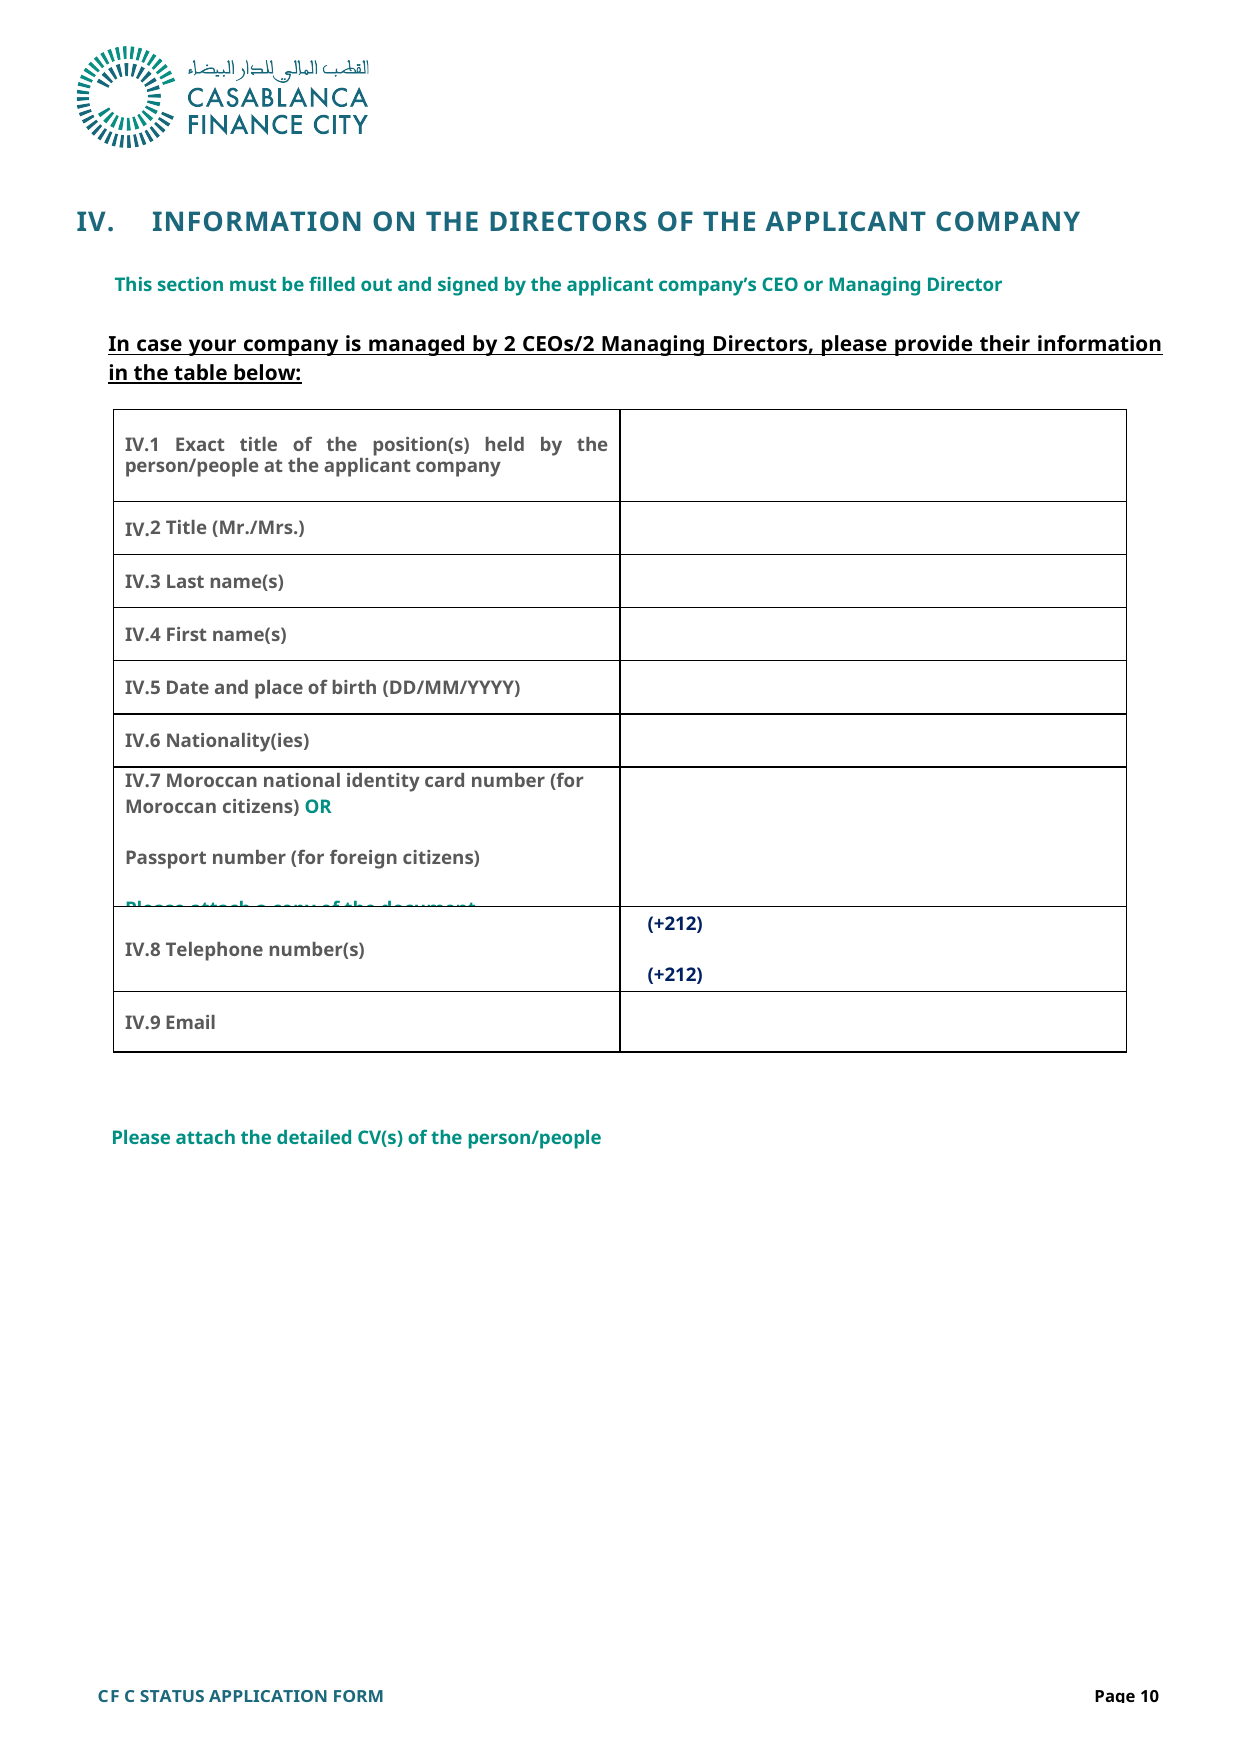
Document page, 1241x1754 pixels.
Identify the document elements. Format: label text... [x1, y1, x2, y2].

table_cell [621, 502, 1126, 554]
table_cell [621, 992, 1126, 1051]
table_cell IV.4 First name(s) [114, 608, 619, 660]
text In case your company is managed by 2 CEOs/2 Managing Directors, please provide their information in the table below: [108, 329, 1163, 354]
table_header [621, 410, 1126, 501]
table_cell [621, 661, 1126, 713]
table_cell IV.9 Email [114, 992, 619, 1051]
table_cell [621, 555, 1126, 607]
table_cell (+212) (+212) [621, 907, 1126, 991]
table_cell IV.3 Last name(s) [114, 555, 619, 607]
text In case your company is managed by 2 CEOs/2 Managing Directors, please provide their information in the table below: [108, 355, 1163, 386]
table_header IV.1 Exact title of the position(s) held by the person/people at the applicant company [114, 410, 619, 501]
subtitle INFORMATION ON THE DIRECTORS OF THE APPLICANT COMPANY [114, 202, 1163, 239]
table_cell IV.6 Nationality(ies) [114, 715, 619, 766]
table_cell IV.2 Title (Mr./Mrs.) [114, 502, 619, 554]
table_cell [621, 715, 1126, 766]
picture [76, 46, 369, 148]
table_cell IV.8 Telephone number(s) [114, 907, 619, 991]
table_cell [621, 608, 1126, 660]
table_cell IV.7 Moroccan national identity card number (for Moroccan citizens) OR Passport number (for foreign citizens) Please attach a copy of the document [114, 768, 619, 906]
text This section must be filled out and signed by the applicant company’s CEO or Managing Director [114, 271, 1125, 297]
table_cell [621, 768, 1126, 906]
text Please attach the detailed CV(s) of the person/people [77, 1124, 1163, 1150]
table_cell IV.5 Date and place of birth (DD/MM/YYYY) [114, 661, 619, 713]
